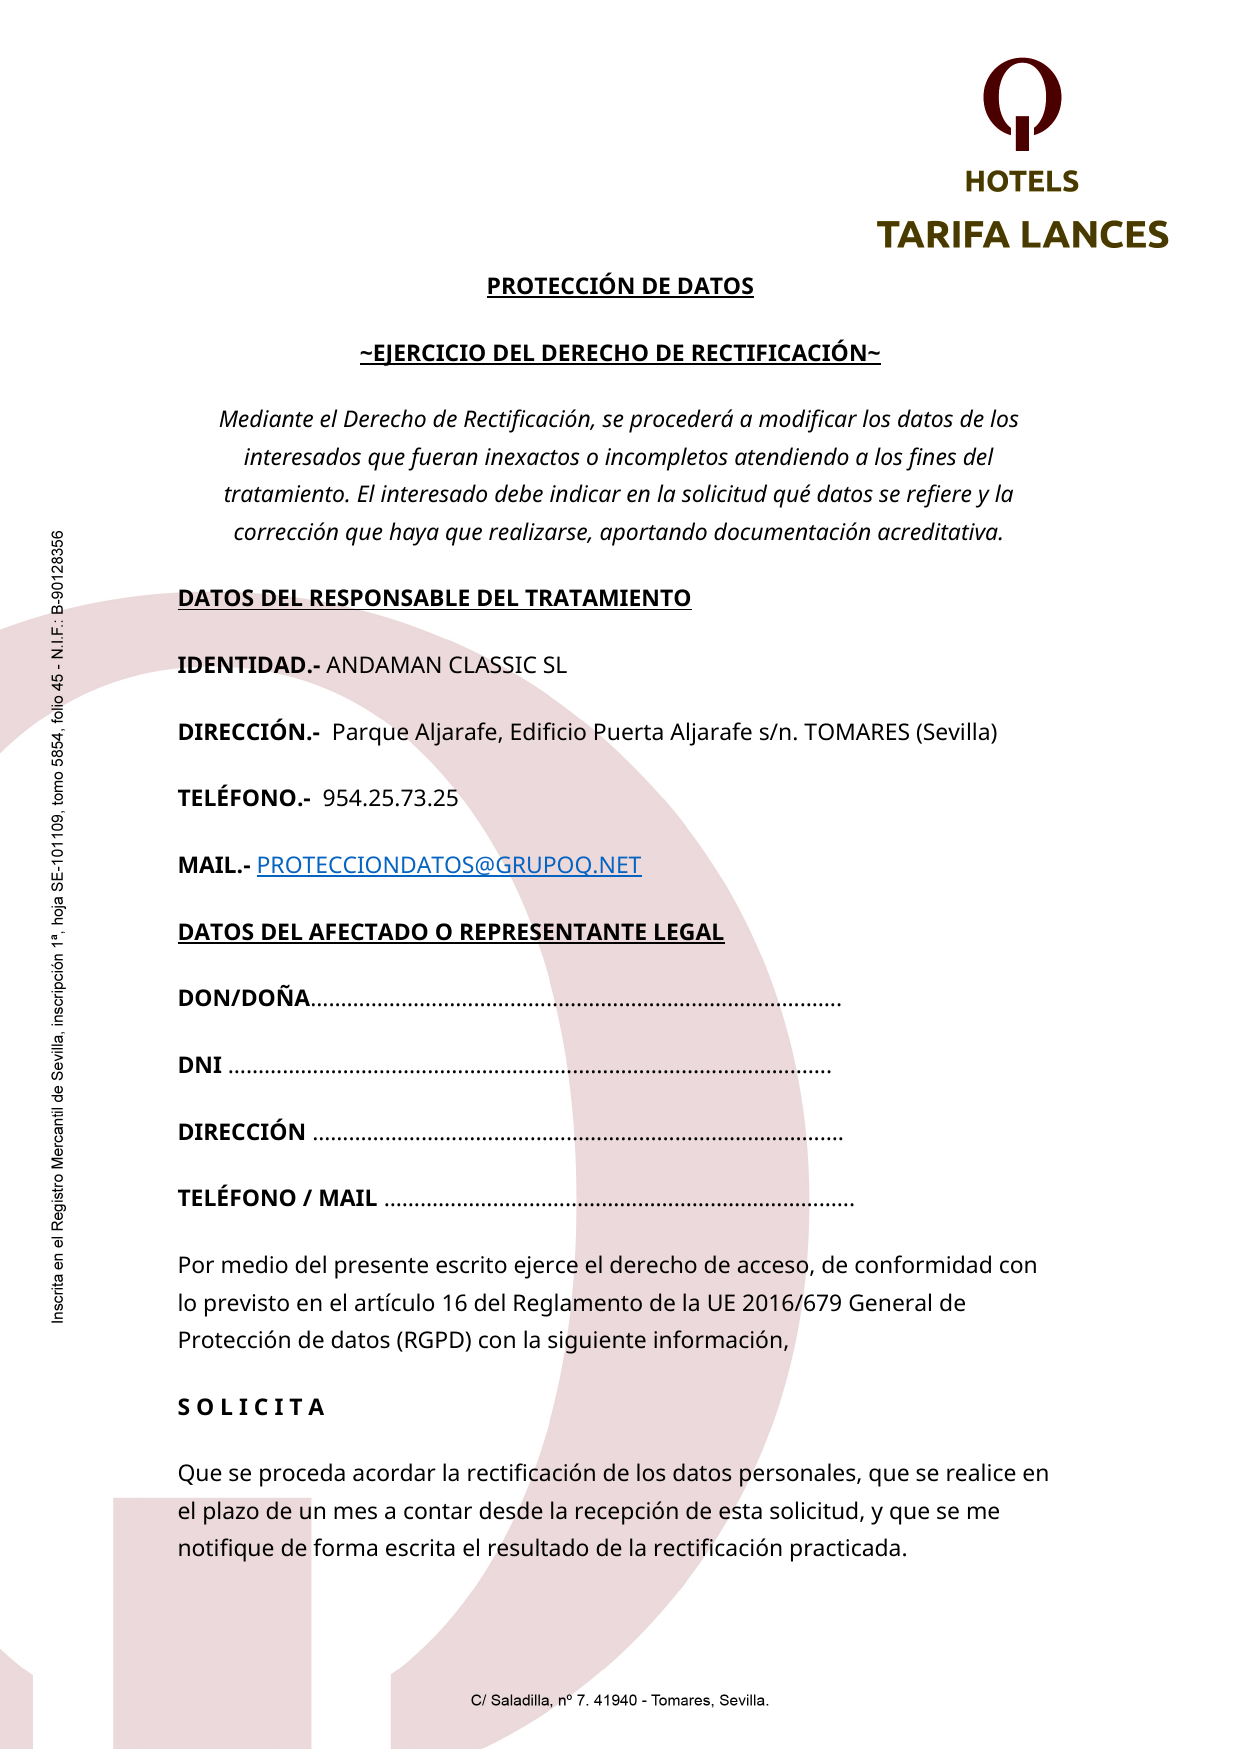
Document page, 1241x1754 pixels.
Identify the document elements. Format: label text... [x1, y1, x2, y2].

text S O L I C I T A [177, 1391, 1063, 1422]
text TELÉFONO.- 954.25.73.25 [177, 782, 1063, 814]
text DIRECCIÓN ……………………………………………………………………………. [177, 1116, 1063, 1147]
text DATOS DEL AFECTADO O REPRESENTANTE LEGAL [177, 916, 1063, 947]
text DATOS DEL RESPONSABLE DEL TRATAMIENTO [177, 582, 1063, 614]
text Que se proceda acordar la rectificación de los datos personales, que se realice en el plazo de un mes a contar desde la recepción de esta solicitud, y que se me notifique de forma escrita el resultado de la rectificación practicada. [177, 1457, 1063, 1564]
text Por medio del presente escrito ejerce el derecho de acceso, de conformidad con lo previsto en el artículo 16 del Reglamento de la UE 2016/679 General de Protección de datos (RGPD) con la siguiente información, [177, 1249, 1063, 1355]
text Mediante el Derecho de Rectificación, se procederá a modificar los datos de los interesados que fueran inexactos o incompletos atendiendo a los fines del tratamiento. El interesado debe indicar en la solicitud qué datos se refiere y la corrección que haya que realizarse, aportando documentación acreditativa. [177, 403, 1063, 547]
text ~EJERCICIO DEL DERECHO DE RECTIFICACIÓN~ [177, 337, 1063, 368]
text DIRECCIÓN.- Parque Aljarafe, Edificio Puerta Aljarafe s/n. TOMARES (Sevilla) [177, 716, 1063, 747]
text IDENTIDAD.- ANDAMAN CLASSIC SL [177, 649, 1063, 680]
text MAIL.- PROTECCIONDATOS@GRUPOQ.NET [177, 849, 1063, 880]
text TELÉFONO / MAIL …………………………………………………………………... [177, 1182, 1063, 1214]
text DNI ………………………………………………………………………………………. [177, 1049, 1063, 1080]
text DON/DOÑA……………………………………………………………………………. [177, 982, 1063, 1014]
picture [0, 6, 1236, 1749]
text PROTECCIÓN DE DATOS [177, 270, 1063, 301]
